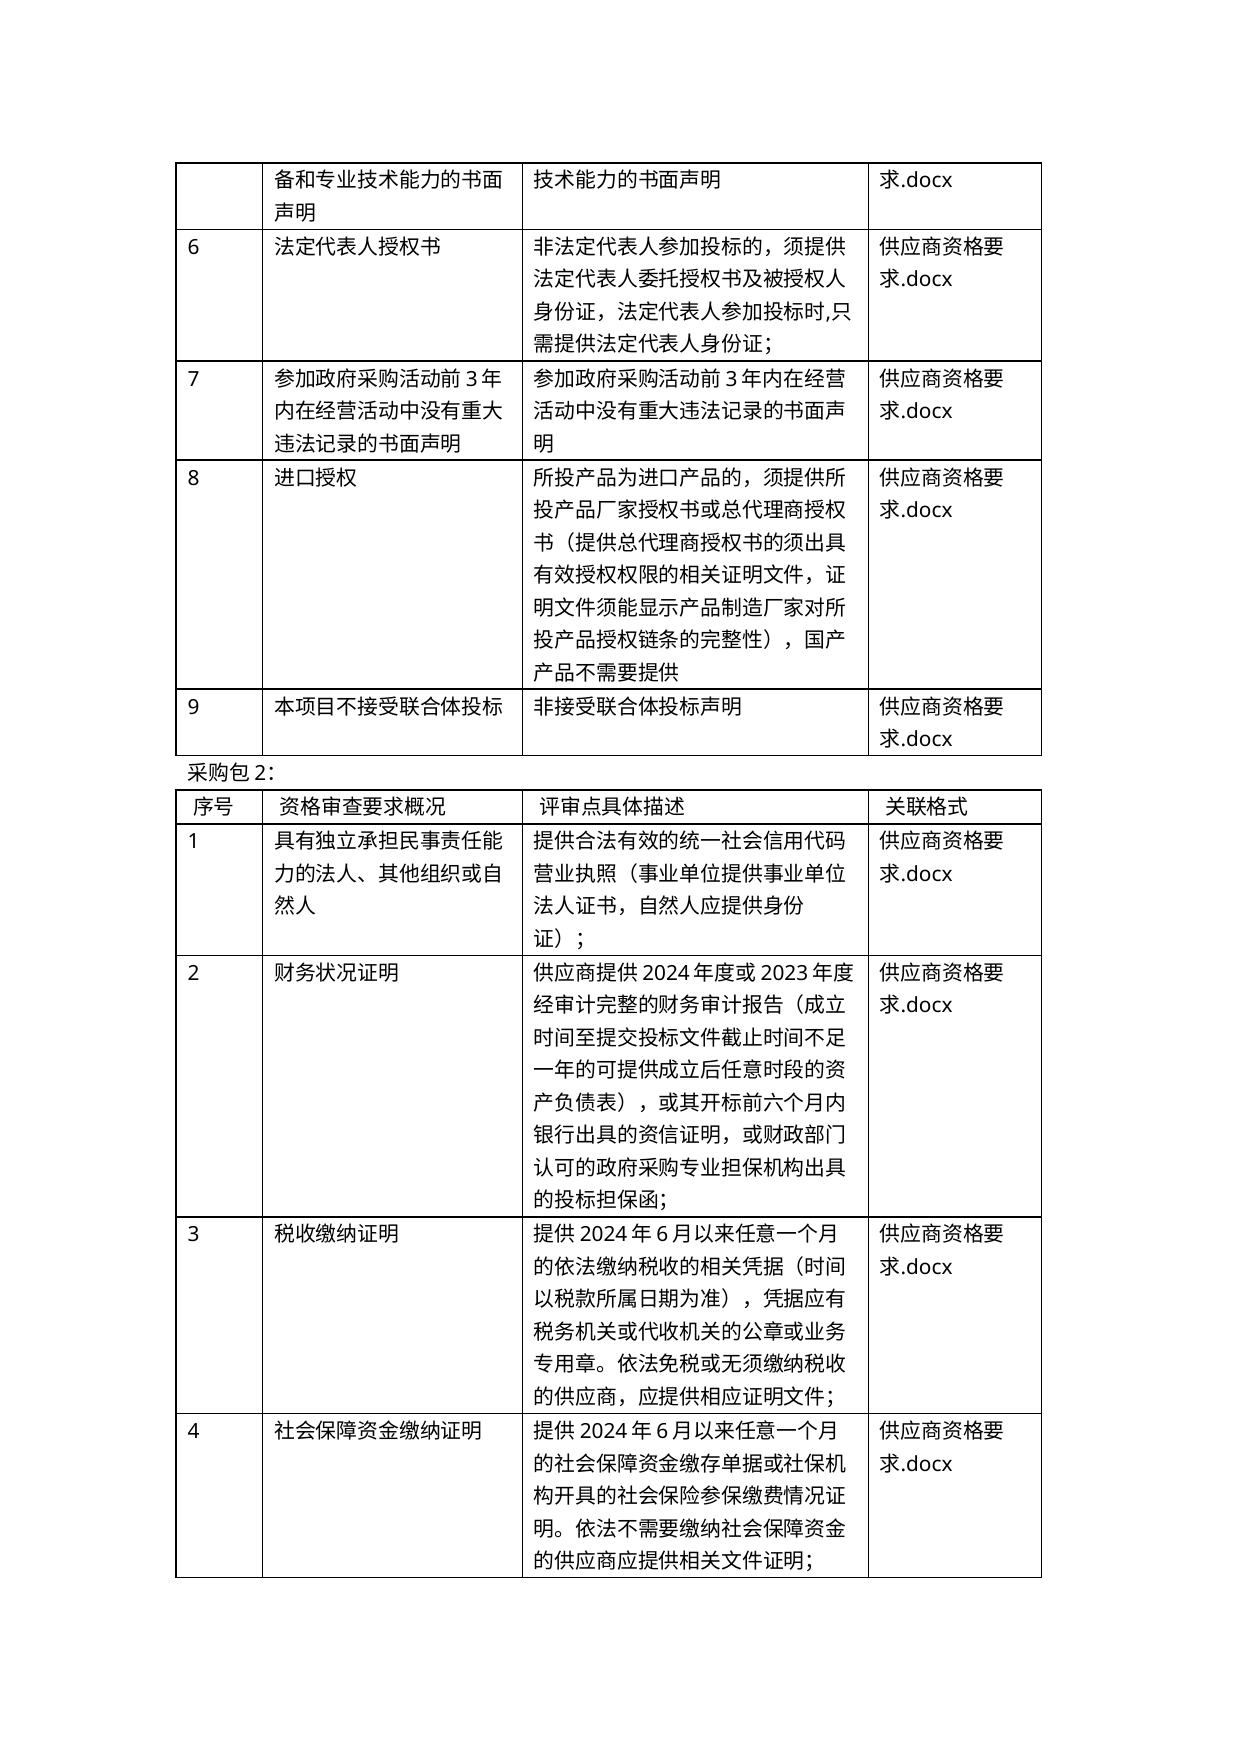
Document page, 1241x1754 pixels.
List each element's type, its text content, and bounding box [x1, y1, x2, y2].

table_cell 供应商资格要求.docx [869, 230, 1041, 360]
table_cell 社会保障资金缴纳证明 [263, 1414, 522, 1577]
table_cell 供应商资格要求.docx [869, 1414, 1041, 1577]
table_cell 财务状况证明 [263, 956, 522, 1216]
table_cell 4 [177, 1414, 262, 1577]
table_cell 供应商资格要求.docx [869, 362, 1041, 459]
table_cell 供应商提供2024年度或2023年度经审计完整的财务审计报告（成立时间至提交投标文件截止时间不足一年的可提供成立后任意时段的资产负债表），或其开标前六个月内银行出具的资信证明，或财政部门认可的政府采购专业担保机构出具的投标担保函； [523, 956, 868, 1216]
table_cell 1 [177, 825, 262, 954]
table_cell 具有独立承担民事责任能力的法人、其他组织或自然人 [263, 825, 522, 954]
table_cell 7 [177, 362, 262, 459]
table_header 资格审查要求概况 [263, 791, 522, 823]
table_cell 参加政府采购活动前3年内在经营活动中没有重大违法记录的书面声明 [523, 362, 868, 459]
table_cell 9 [177, 690, 262, 755]
table_cell 供应商资格要求.docx [869, 956, 1041, 1216]
table_cell 5 [177, 164, 262, 228]
table_cell 6 [177, 230, 262, 360]
table_cell 供应商资格要求.docx [869, 461, 1041, 688]
table_cell 非接受联合体投标声明 [523, 690, 868, 755]
text 采购包2： [187, 756, 1053, 789]
table_cell 所投产品为进口产品的，须提供所投产品厂家授权书或总代理商授权书（提供总代理商授权书的须出具有效授权权限的相关证明文件，证明文件须能显示产品制造厂家对所投产品授权链条的完整性），国产产品不需要提供 [523, 461, 868, 688]
table_cell 非法定代表人参加投标的，须提供法定代表人委托授权书及被授权人身份证，法定代表人参加投标时,只需提供法定代表人身份证； [523, 230, 868, 360]
table_cell 提供2024年6月以来任意一个月的社会保障资金缴存单据或社保机构开具的社会保险参保缴费情况证明。依法不需要缴纳社会保障资金的供应商应提供相关文件证明； [523, 1414, 868, 1577]
table_cell 供应商资格要求.docx [869, 690, 1041, 755]
table_cell 税收缴纳证明 [263, 1218, 522, 1413]
table_cell 参加政府采购活动前3年内在经营活动中没有重大违法记录的书面声明 [263, 362, 522, 459]
table_cell 法定代表人授权书 [263, 230, 522, 360]
table_cell 提供合法有效的统一社会信用代码营业执照（事业单位提供事业单位法人证书，自然人应提供身份证）； [523, 825, 868, 954]
table_cell 2 [177, 956, 262, 1216]
table_cell 供应商资格要求.docx [869, 1218, 1041, 1413]
table_cell 进口授权 [263, 461, 522, 688]
table_cell 8 [177, 461, 262, 688]
table_header 关联格式 [869, 791, 1041, 823]
table_cell 3 [177, 1218, 262, 1413]
table_cell 提供2024年6月以来任意一个月的依法缴纳税收的相关凭据（时间以税款所属日期为准），凭据应有税务机关或代收机关的公章或业务专用章。依法免税或无须缴纳税收的供应商，应提供相应证明文件； [523, 1218, 868, 1413]
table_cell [523, 164, 868, 228]
table_header 序号 [177, 791, 262, 823]
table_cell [263, 164, 522, 228]
table_cell 本项目不接受联合体投标 [263, 690, 522, 755]
table_cell 供应商资格要求.docx [869, 825, 1041, 954]
table_header 评审点具体描述 [523, 791, 868, 823]
table_cell 供应商资格要求.docx [869, 164, 1041, 228]
